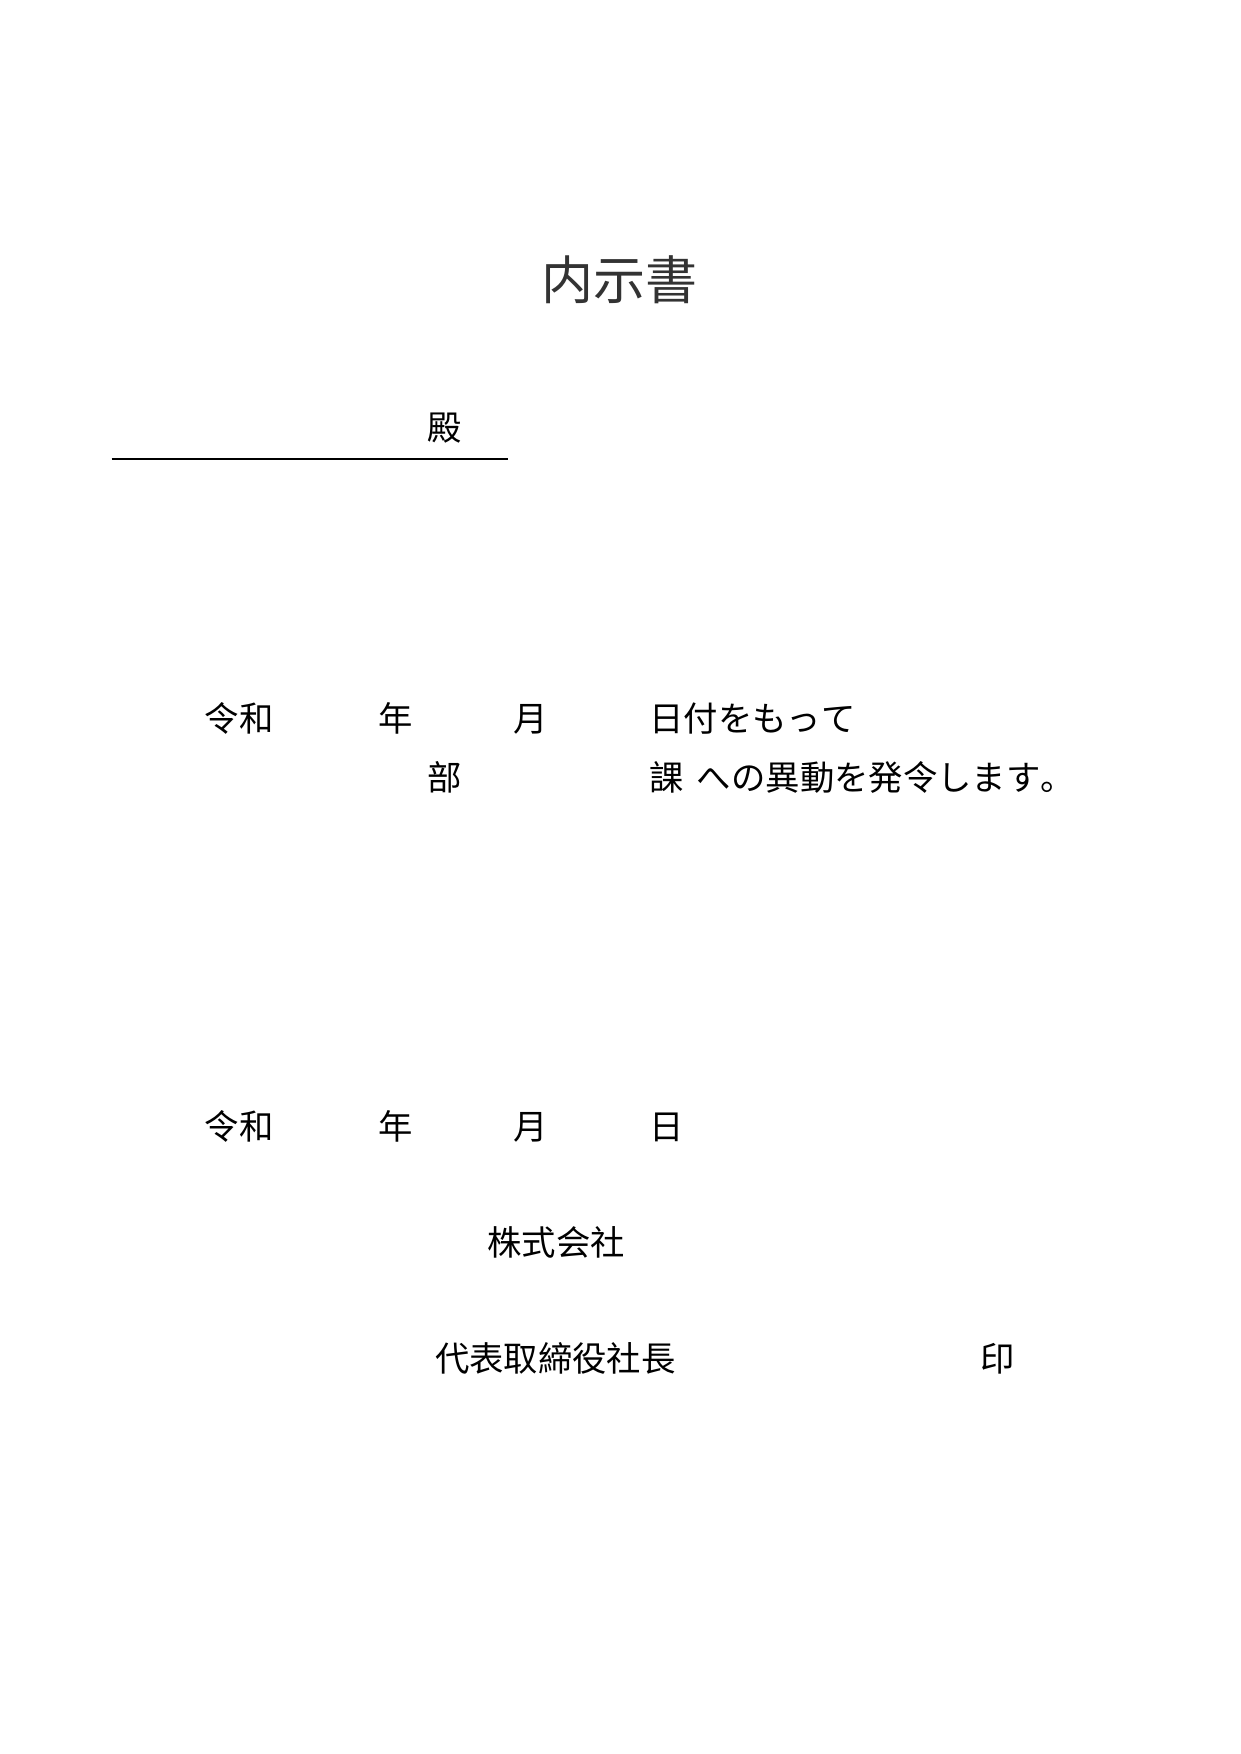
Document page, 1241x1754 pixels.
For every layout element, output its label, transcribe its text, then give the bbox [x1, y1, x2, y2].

text 部 課 への異動を発令します。 [427, 757, 1154, 799]
text 令和 年 月 日付をもって [204, 698, 1154, 740]
text 令和 年 月 日 [204, 1106, 1154, 1148]
text 内示書 [541, 249, 1154, 312]
text 代表取締役社長 印 [435, 1338, 1154, 1380]
text 株式会社 [487, 1222, 1154, 1264]
text 殿 [427, 407, 1154, 449]
